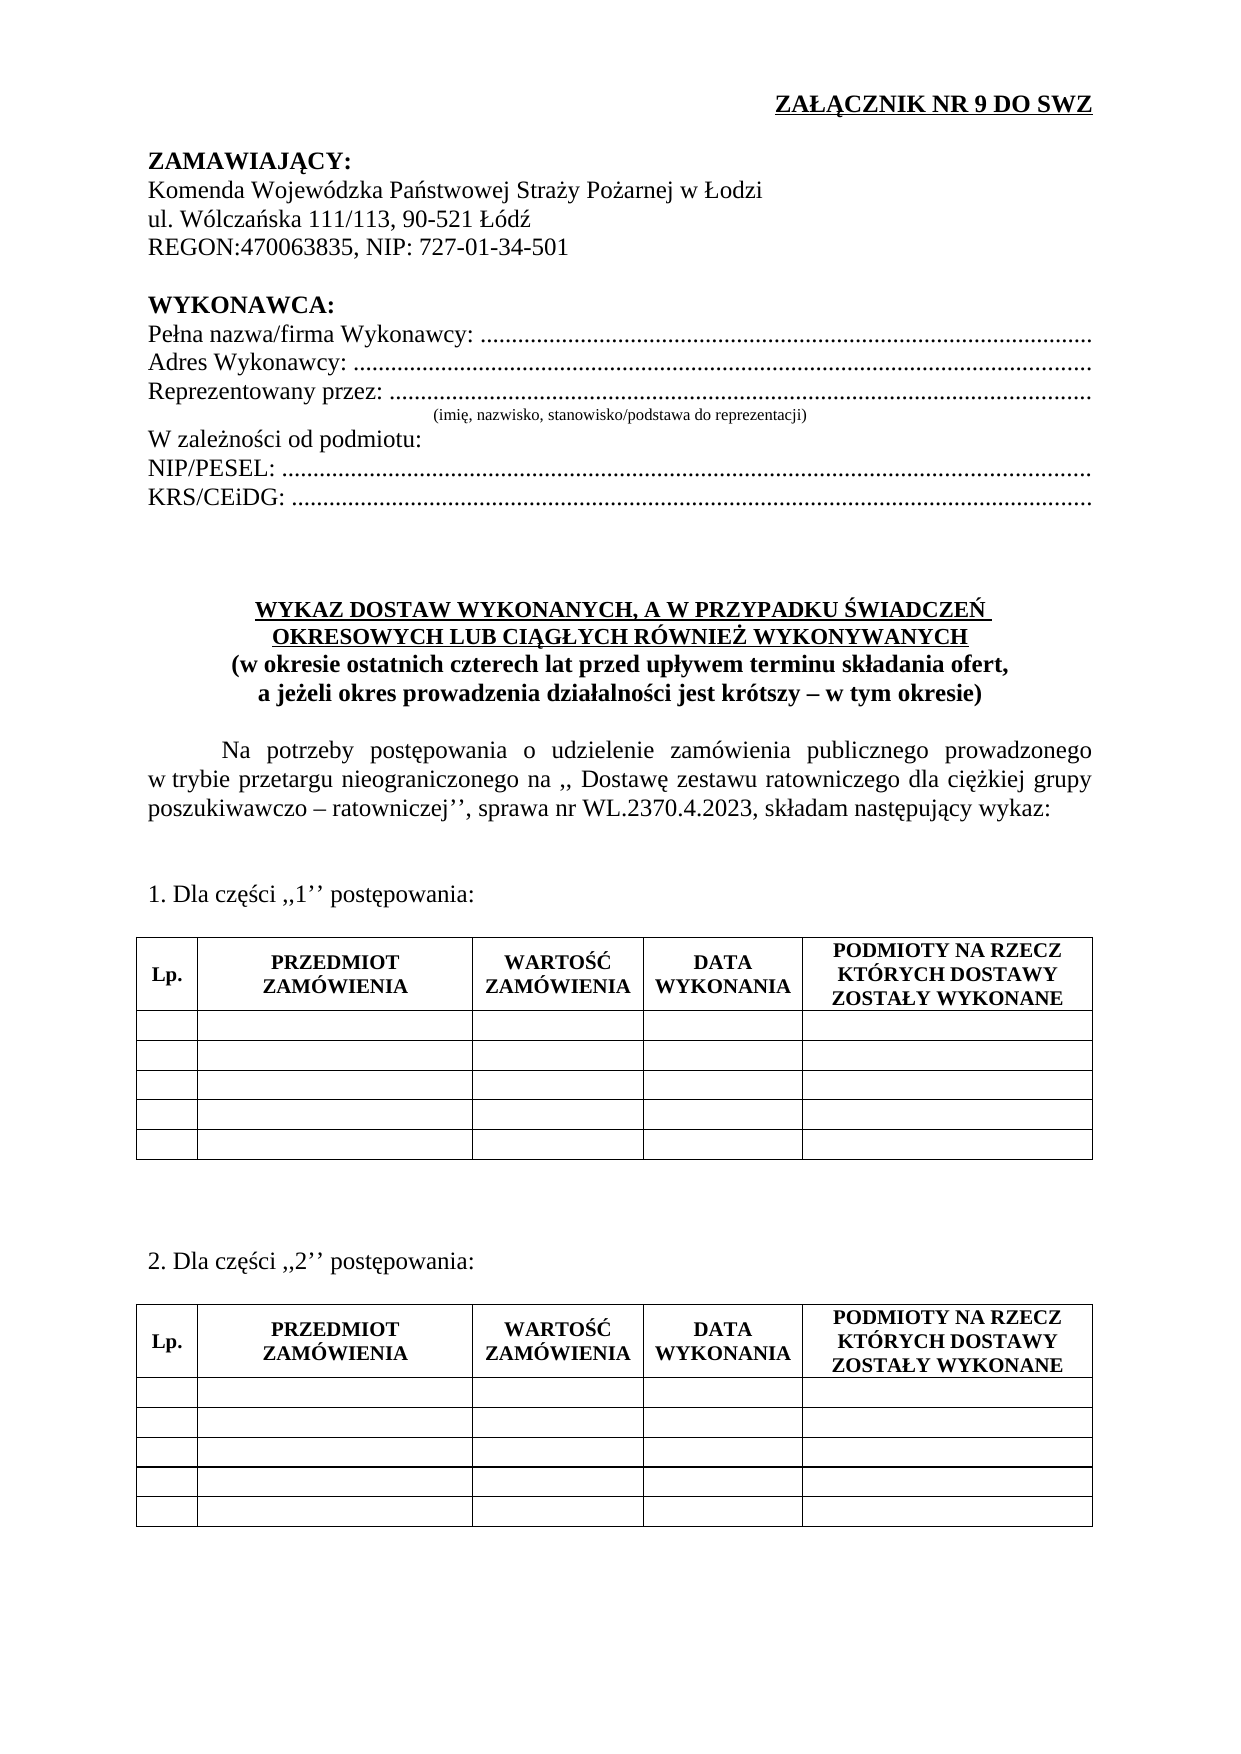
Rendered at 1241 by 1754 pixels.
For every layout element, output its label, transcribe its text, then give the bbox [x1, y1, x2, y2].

text Adres Wykonawcy: [148, 347, 1093, 376]
table_cell [644, 1041, 802, 1069]
table_cell [198, 1378, 472, 1407]
table_header DATA WYKONANIA [644, 1305, 802, 1377]
table_cell [198, 1130, 472, 1159]
text ZAŁĄCZNIK NR 9 DO SWZ [148, 89, 1093, 117]
text W zależności od podmiotu: [148, 424, 1093, 453]
text WYKONAWCA: [148, 290, 1093, 319]
table_cell [473, 1130, 643, 1159]
table_header DATA WYKONANIA [644, 938, 802, 1010]
text KRS/CEiDG: [148, 482, 1093, 510]
text WYKAZ DOSTAW WYKONANYCH, A W PRZYPADKU ŚWIADCZEŃ [148, 597, 1093, 623]
text ul. Wólczańska 111/113, 90-521 Łódź [148, 204, 1093, 232]
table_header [198, 1305, 472, 1377]
text Reprezentowany przez: [148, 376, 1093, 405]
table_cell [803, 1378, 1092, 1407]
table_cell [803, 1130, 1092, 1159]
table_cell [137, 1408, 197, 1437]
table_cell [198, 1011, 472, 1040]
table_cell [803, 1041, 1092, 1069]
table_cell [644, 1497, 802, 1526]
table_cell [473, 1468, 643, 1496]
table_cell [803, 1011, 1092, 1040]
table_cell [644, 1071, 802, 1099]
table_cell [137, 1071, 197, 1099]
table_cell [473, 1497, 643, 1526]
table_header Lp. [137, 1305, 197, 1377]
text REGON:470063835, NIP: 727-01-34-501 [148, 232, 1093, 261]
text Na potrzeby postępowania o udzielenie zamówienia publicznego prowadzonego w trybie przetargu nieograniczonego na ,, Dostawę zestawu ratowniczego dla ciężkiej grupy poszukiwawczo – ratowniczej’’, sprawa nr WL.2370.4.2023, składam następujący wykaz: [148, 736, 1093, 822]
table_cell [198, 1041, 472, 1069]
table_cell [644, 1130, 802, 1159]
table_cell [803, 1100, 1092, 1129]
text Pełna nazwa/firma Wykonawcy: [148, 319, 1093, 347]
table_cell [473, 1378, 643, 1407]
table_cell [473, 1408, 643, 1437]
table_cell [198, 1438, 472, 1466]
table_cell [644, 1468, 802, 1496]
table_cell [198, 1071, 472, 1099]
table_cell [803, 1438, 1092, 1466]
table_cell [644, 1378, 802, 1407]
table_cell [803, 1408, 1092, 1437]
table_cell [137, 1468, 197, 1496]
text a jeżeli okres prowadzenia działalności jest krótszy – w tym okresie) [148, 678, 1093, 707]
table_cell [644, 1100, 802, 1129]
table_header Lp. [137, 938, 197, 1010]
table_cell [198, 1408, 472, 1437]
table_cell [473, 1041, 643, 1069]
table_cell [803, 1071, 1092, 1099]
text OKRESOWYCH LUB CIĄGŁYCH RÓWNIEŻ WYKONYWANYCH [148, 623, 1093, 649]
table_cell [473, 1100, 643, 1129]
table_cell [198, 1497, 472, 1526]
table_header WARTOŚĆ ZAMÓWIENIA [473, 1305, 643, 1377]
text (imię, nazwisko, stanowisko/podstawa do reprezentacji) [148, 405, 1093, 424]
table_cell [137, 1378, 197, 1407]
table_header PODMIOTY NA RZECZ KTÓRYCH DOSTAWY ZOSTAŁY WYKONANE [803, 938, 1092, 1010]
table_header PRZEDMIOT ZAMÓWIENIA [198, 938, 472, 1010]
text 2. Dla części ,,2’’ postępowania: [148, 1246, 1093, 1275]
table_header WARTOŚĆ ZAMÓWIENIA [473, 938, 643, 1010]
table_cell [137, 1100, 197, 1129]
table_cell [137, 1011, 197, 1040]
table_cell [473, 1011, 643, 1040]
table_cell [803, 1468, 1092, 1496]
table_cell [473, 1438, 643, 1466]
text 1. Dla części ,,1’’ postępowania: [148, 879, 1093, 908]
text ZAMAWIAJĄCY: [148, 146, 1093, 175]
table_cell [473, 1071, 643, 1099]
text Komenda Wojewódzka Państwowej Straży Pożarnej w Łodzi [148, 175, 1093, 204]
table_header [803, 1305, 1092, 1377]
text NIP/PESEL: [148, 453, 1093, 482]
table_cell [137, 1041, 197, 1069]
table_cell [803, 1497, 1092, 1526]
table_cell [137, 1497, 197, 1526]
table_cell [198, 1100, 472, 1129]
table_cell [644, 1011, 802, 1040]
text (w okresie ostatnich czterech lat przed upływem terminu składania ofert, [148, 649, 1093, 678]
table_cell [137, 1130, 197, 1159]
table_cell [644, 1438, 802, 1466]
table_cell [137, 1438, 197, 1466]
table_cell [644, 1408, 802, 1437]
table_cell [198, 1468, 472, 1496]
